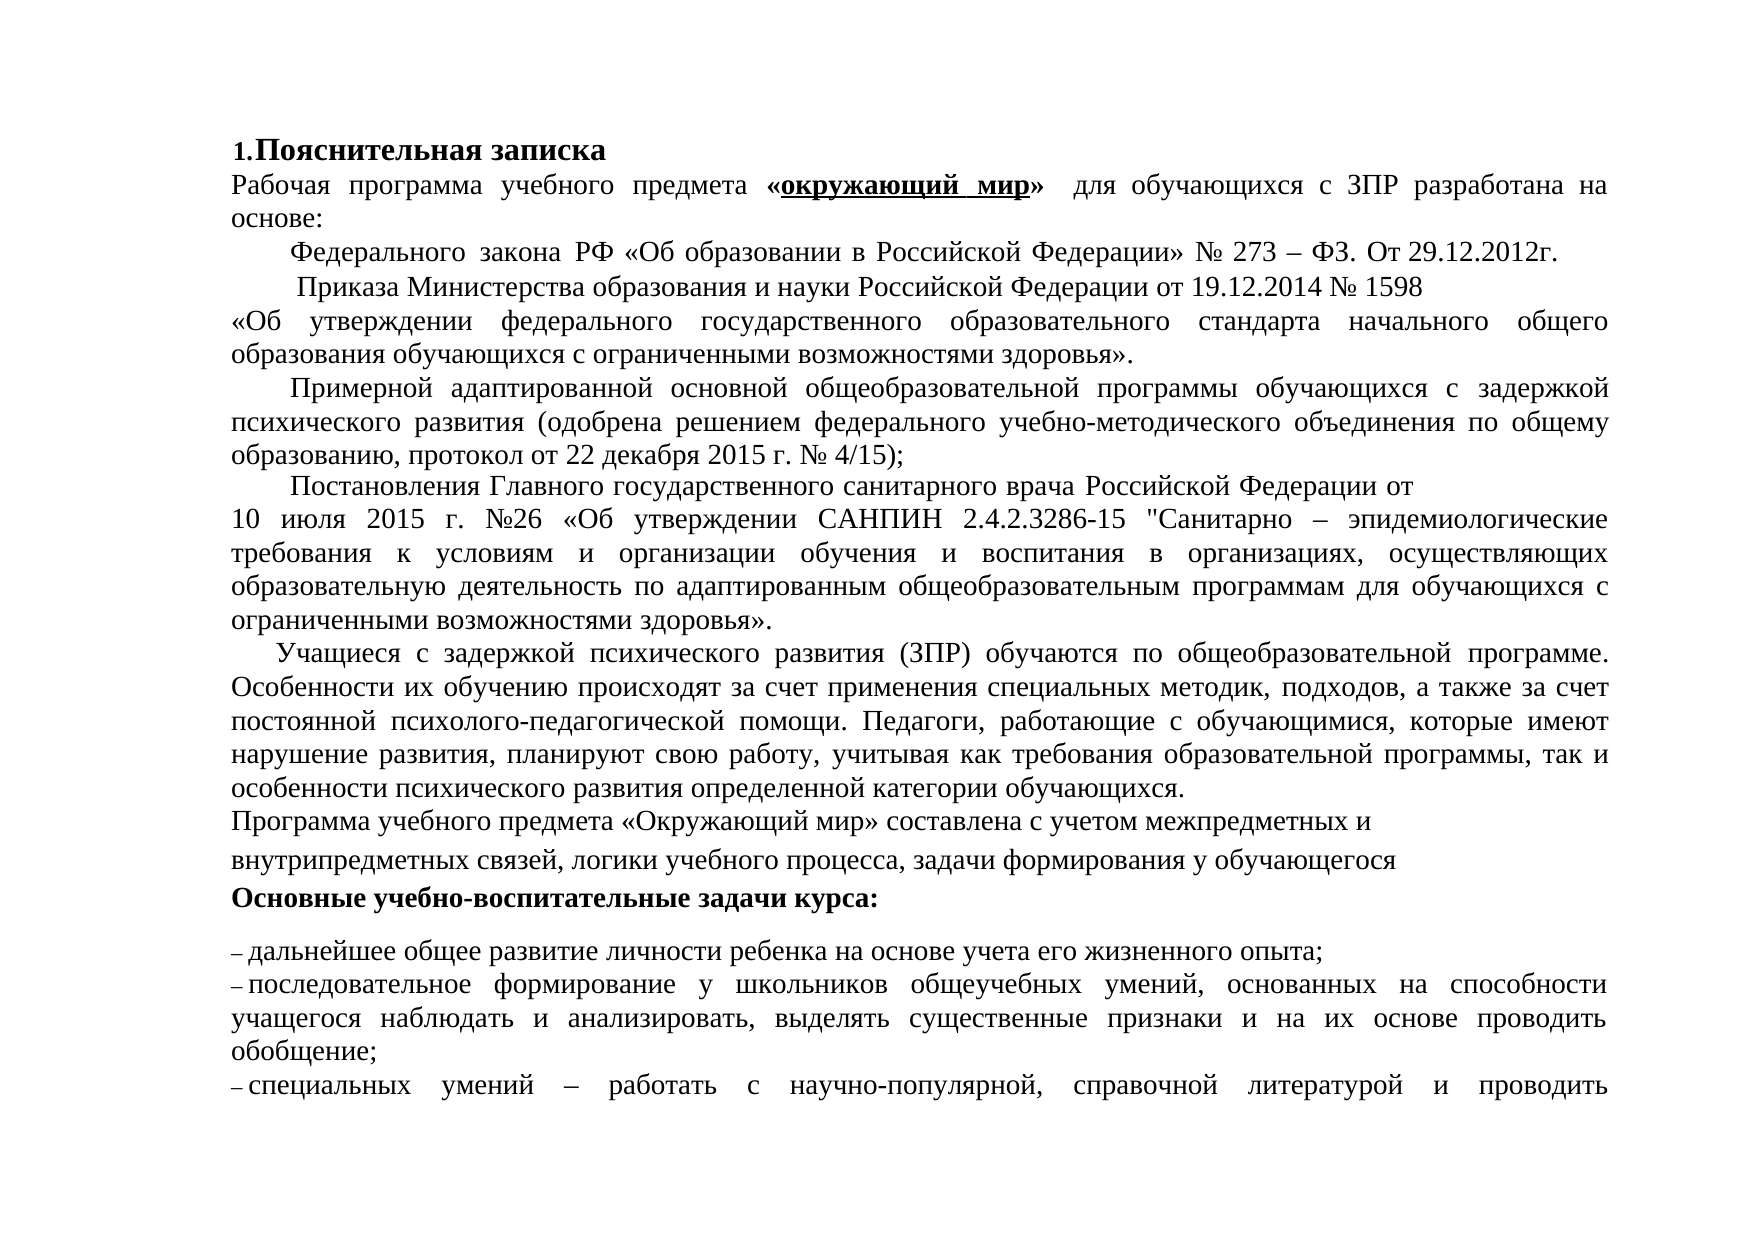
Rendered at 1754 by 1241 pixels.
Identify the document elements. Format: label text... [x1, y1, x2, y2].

list Постановления Главного государственного санитарного врача Российской Федерации от [231, 471, 1637, 501]
list Федерального закона РФ «Об образовании в Российской Федерации» № 273 – ФЗ. От 29.12.2012г. [231, 234, 1608, 267]
list Приказа Министерства образования и науки Российской Федерации от 19.12.2014 № 1598 [231, 267, 1637, 303]
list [231, 1067, 1608, 1100]
text «Об утверждении федерального государственного образовательного стандарта начального общего образования обучающихся с ограниченными возможностями здоровья». [231, 303, 1609, 370]
text Программа учебного предмета «Окружающий мир» составлена с учетом межпредметных и внутрипредметных связей, логики учебного процесса, задачи формирования у обучающегося Основные учебно-воспитательные задачи курса: [231, 803, 1493, 914]
text Учащиеся с задержкой психического развития (ЗПР) обучаются по общеобразовательной программе. Особенности их обучению происходят за счет применения специальных методик, подходов, а также за счет постоянной психолого-педагогической помощи. Педагоги, работающие с обучающимися, которые имеют нарушение развития, планируют свою работу, учитывая как требования образовательной программы, так и особенности психического развития определенной категории обучающихся. [231, 636, 1609, 803]
list последовательное формирование у школьников общеучебных умений, основанных на способности учащегося наблюдать и анализировать, выделять существенные признаки и на их основе проводить обобщение; [231, 966, 1608, 1067]
list дальнейшее общее развитие личности ребенка на основе учета его жизненного опыта; [231, 940, 1637, 966]
list Пояснительная записка [233, 133, 1637, 167]
list Примерной адаптированной основной общеобразовательной программы обучающихся с задержкой психического развития (одобрена решением федерального учебно-методического объединения по общему образованию, протокол от 22 декабря 2015 г. № 4/15); [231, 370, 1609, 471]
text 10 июля 2015 г. №26 «Об утверждении САНПИН 2.4.2.3286-15 "Санитарно – эпидемиологические требования к условиям и организации обучения и воспитания в организациях, осуществляющих образовательную деятельность по адаптированным общеобразовательным программам для обучающихся с ограниченными возможностями здоровья». [231, 501, 1609, 636]
text Рабочая программа учебного предмета «окружающий мир» для обучающихся с ЗПР разработана на основе: [231, 167, 1608, 234]
